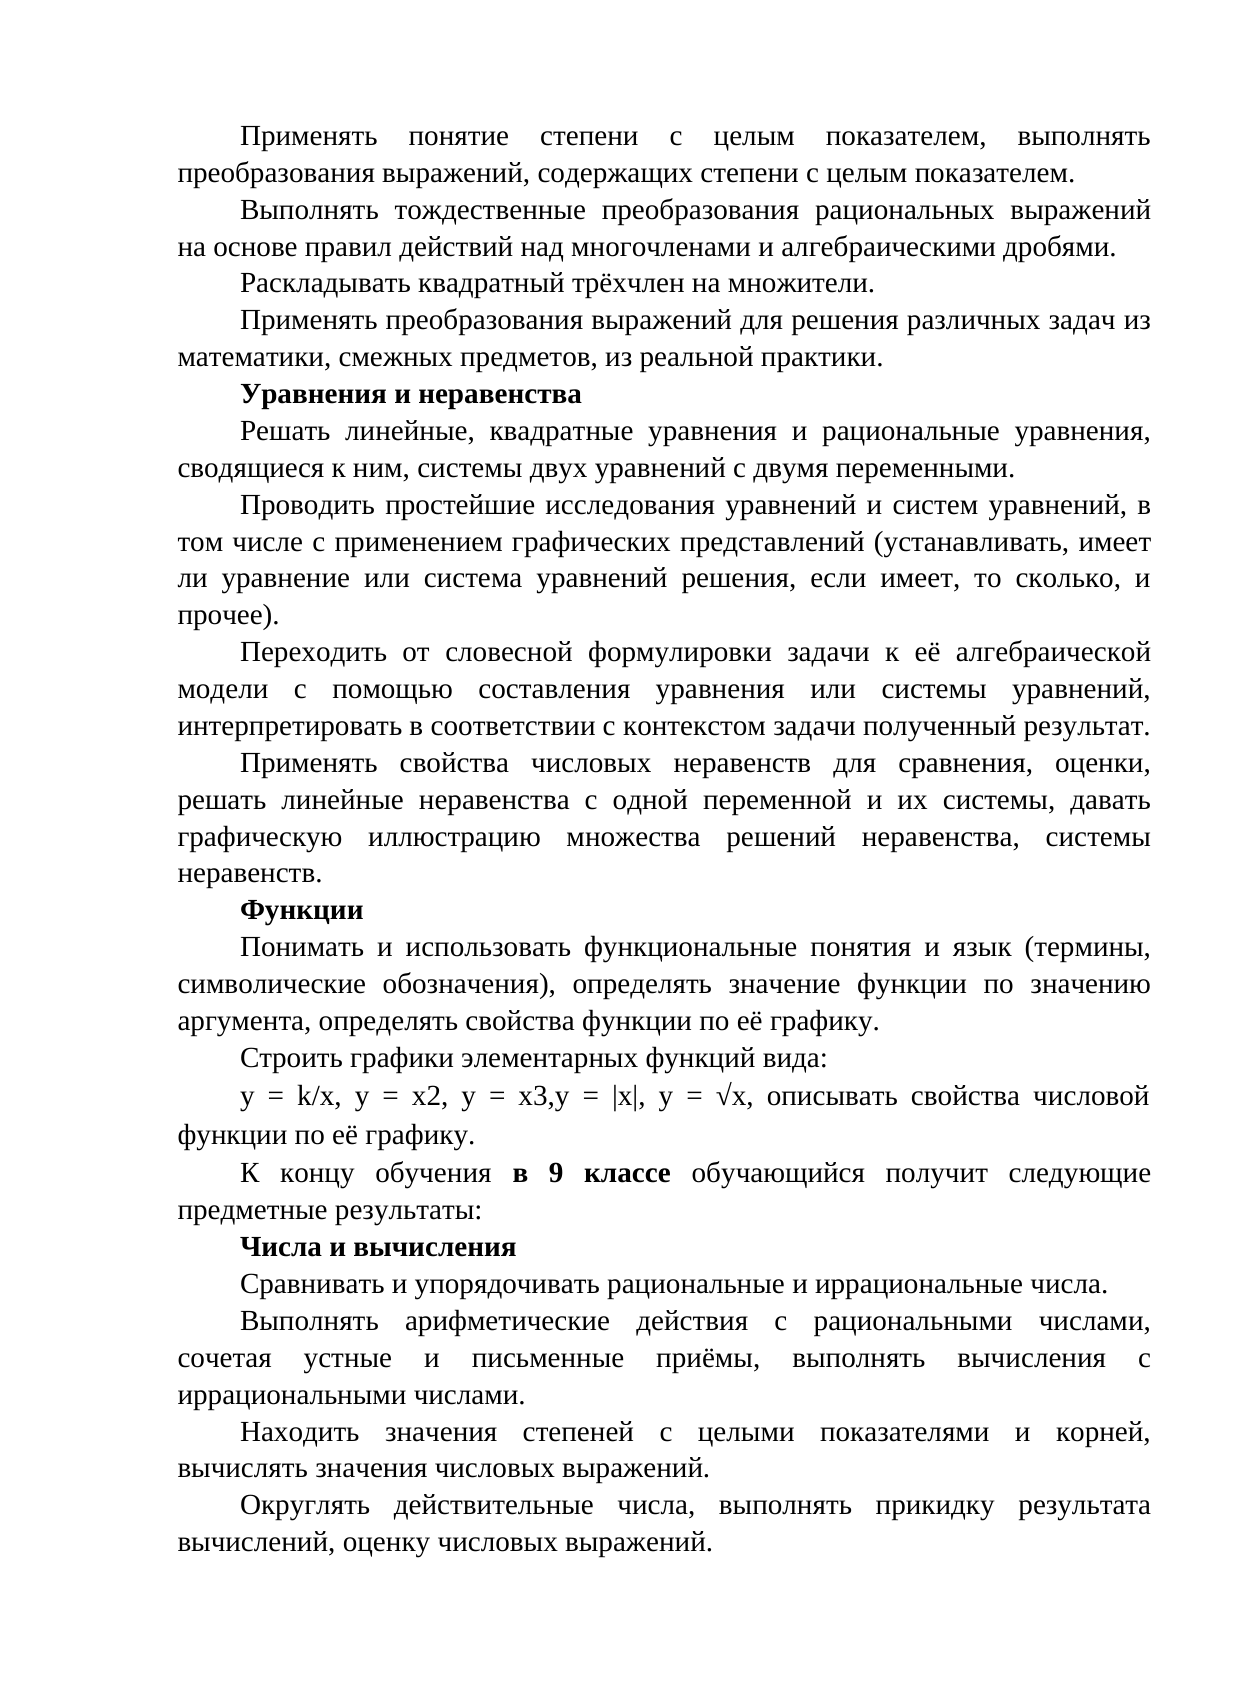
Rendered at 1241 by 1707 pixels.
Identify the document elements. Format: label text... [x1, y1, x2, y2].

text Строить графики элементарных функций вида: [177, 1040, 1152, 1073]
text y = k/x, y = x2, y = x3,y = |x|, y = √x, описывать свойства числовой функции по её графику. [177, 1078, 1152, 1151]
text Применять понятие степени с целым показателем, выполнять преобразования выражений, содержащих степени с целым показателем. [177, 118, 1152, 188]
text К концу обучения в 9 классе обучающийся получит следующие предметные результаты: [177, 1156, 1152, 1226]
text Округлять действительные числа, выполнять прикидку результата вычислений, оценку числовых выражений. [177, 1487, 1152, 1558]
text Функции [177, 892, 1152, 926]
text Сравнивать и упорядочивать рациональные и иррациональные числа. [177, 1266, 1152, 1300]
text Раскладывать квадратный трёхчлен на множители. [177, 266, 1152, 299]
text Понимать и использовать функциональные понятия и язык (термины, символические обозначения), определять значение функции по значению аргумента, определять свойства функции по её графику. [177, 929, 1152, 1037]
text Уравнения и неравенства [177, 376, 1152, 410]
text Числа и вычисления [177, 1229, 1152, 1263]
text Выполнять арифметические действия с рациональными числами, сочетая устные и письменные приёмы, выполнять вычисления с иррациональными числами. [177, 1303, 1152, 1410]
text Переходить от словесной формулировки задачи к её алгебраической модели с помощью составления уравнения или системы уравнений, интерпретировать в соответствии с контекстом задачи полученный результат. [177, 634, 1152, 742]
text Решать линейные, квадратные уравнения и рациональные уравнения, сводящиеся к ним, системы двух уравнений с двумя переменными. [177, 413, 1152, 483]
text Проводить простейшие исследования уравнений и систем уравнений, в том числе с применением графических представлений (устанавливать, имеет ли уравнение или система уравнений решения, если имеет, то сколько, и прочее). [177, 487, 1152, 631]
text Применять свойства числовых неравенств для сравнения, оценки, решать линейные неравенства с одной переменной и их системы, давать графическую иллюстрацию множества решений неравенства, системы неравенств. [177, 745, 1152, 889]
text Применять преобразования выражений для решения различных задач из математики, смежных предметов, из реальной практики. [177, 302, 1152, 373]
text Находить значения степеней с целыми показателями и корней, вычислять значения числовых выражений. [177, 1414, 1152, 1484]
text Выполнять тождественные преобразования рациональных выражений на основе правил действий над многочленами и алгебраическими дробями. [177, 192, 1152, 262]
